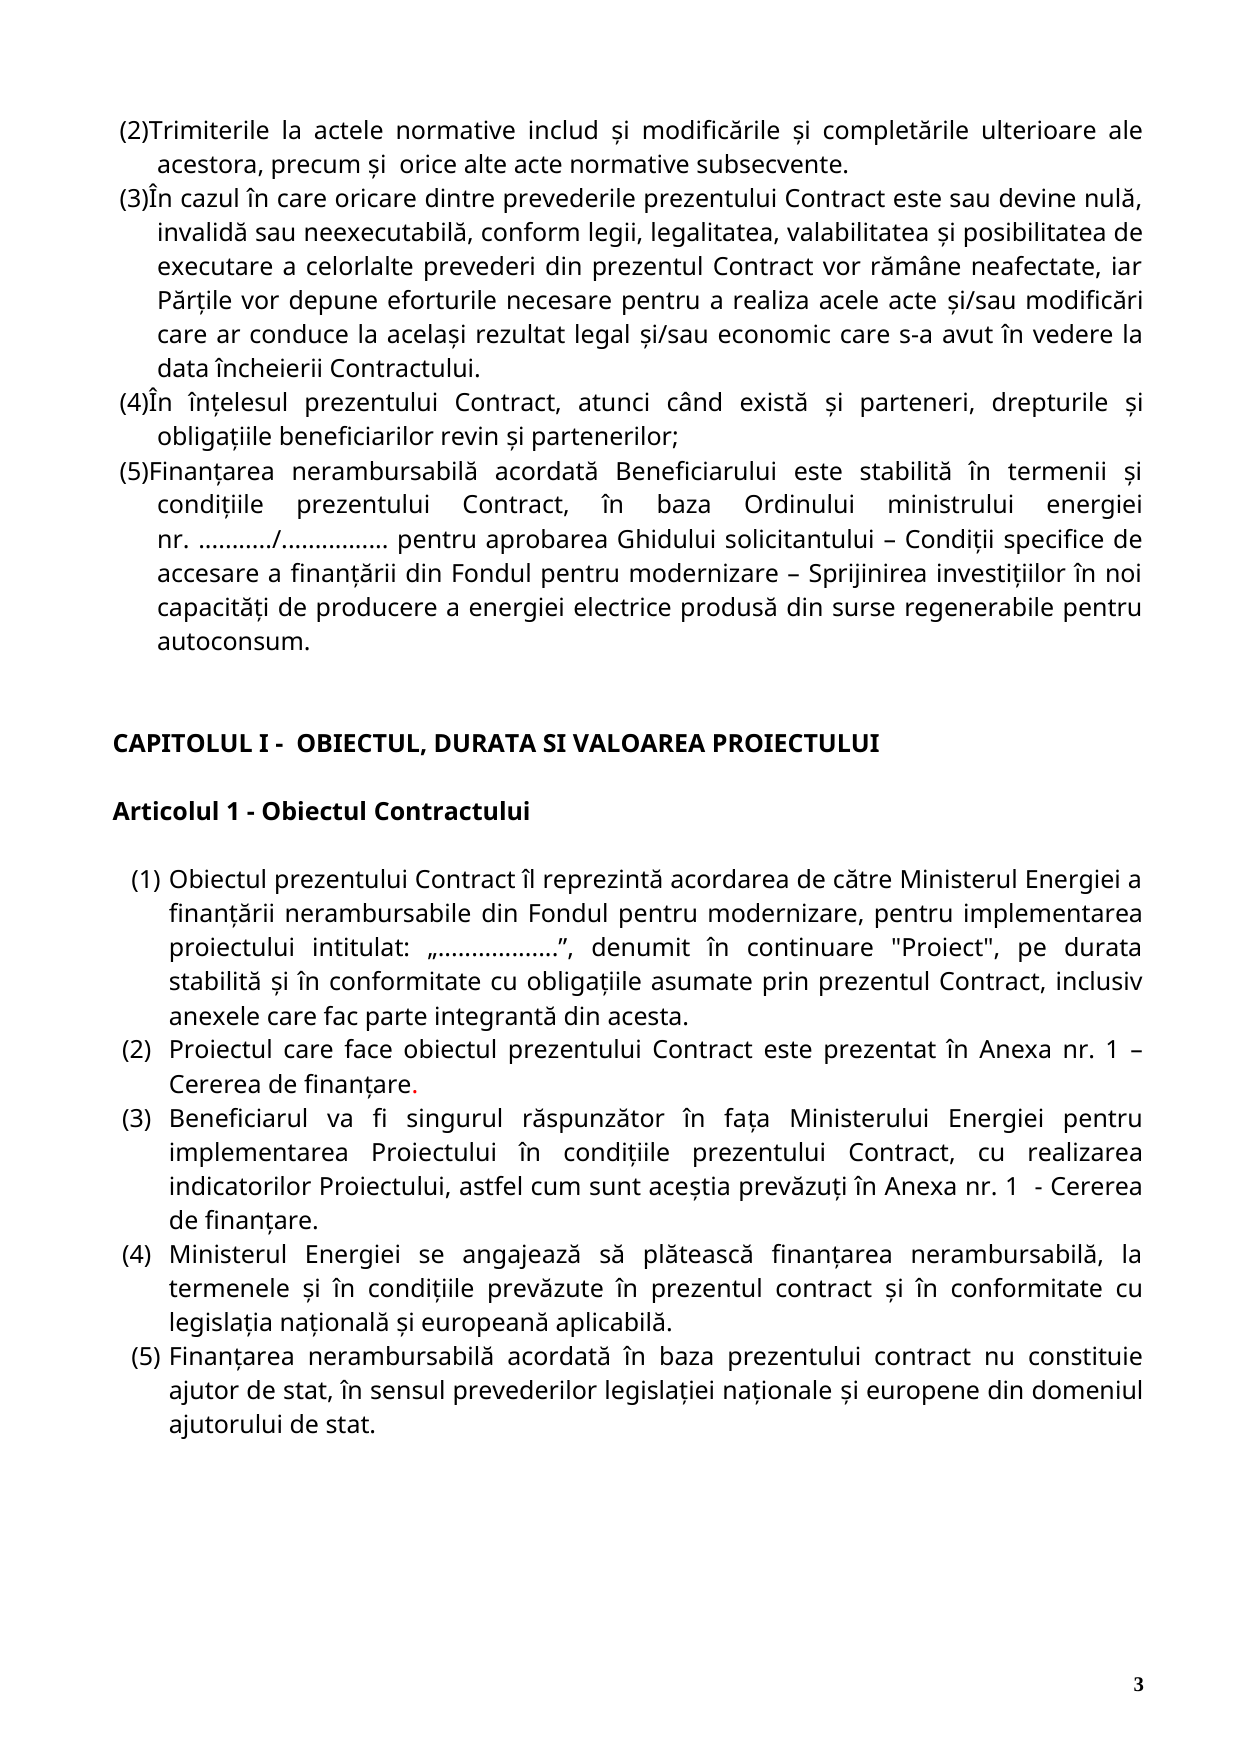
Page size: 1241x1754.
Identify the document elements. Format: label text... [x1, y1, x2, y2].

list Finanțarea nerambursabilă acordată Beneficiarului este stabilită în termenii şi condiţiile prezentului Contract, în baza Ordinului ministrului energiei nr. .........../................ pentru aprobarea Ghidului solicitantului – Condiții specifice de accesare a finanțării din Fondul pentru modernizare – Sprijinirea investițiilor în noi capacități de producere a energiei electrice produsă din surse regenerabile pentru autoconsum. [119, 453, 1144, 657]
subtitle Articolul 1 - Obiectul Contractului [112, 794, 1144, 828]
list Obiectul prezentului Contract îl reprezintă acordarea de către Ministerul Energiei a finanțării nerambursabile din Fondul pentru modernizare, pentru implementarea proiectului intitulat: „..................”, denumit în continuare "Proiect", pe durata stabilită și în conformitate cu obligațiile asumate prin prezentul Contract, inclusiv anexele care fac parte integrantă din acesta. [131, 862, 1144, 1032]
list În înțelesul prezentului Contract, atunci când există și parteneri, drepturile și obligațiile beneficiarilor revin și partenerilor; [119, 385, 1144, 453]
list În cazul în care oricare dintre prevederile prezentului Contract este sau devine nulă, invalidă sau neexecutabilă, conform legii, legalitatea, valabilitatea și posibilitatea de executare a celorlalte prevederi din prezentul Contract vor rămâne neafectate, iar Părțile vor depune eforturile necesare pentru a realiza acele acte și/sau modificări care ar conduce la același rezultat legal și/sau economic care s-a avut în vedere la data încheierii Contractului. [119, 181, 1144, 385]
list Ministerul Energiei se angajează să plătească finanțarea nerambursabilă, la termenele și în condițiile prevăzute în prezentul contract și în conformitate cu legislația națională și europeană aplicabilă. [122, 1237, 1144, 1339]
list Proiectul care face obiectul prezentului Contract este prezentat în Anexa nr. 1 – Cererea de finanțare. [122, 1032, 1144, 1100]
list Beneficiarul va fi singurul răspunzător în faţa Ministerului Energiei pentru implementarea Proiectului în condițiile prezentului Contract, cu realizarea indicatorilor Proiectului, astfel cum sunt aceștia prevăzuți în Anexa nr. 1 - Cererea de finanțare. [122, 1100, 1144, 1237]
list Finanțarea nerambursabilă acordată în baza prezentului contract nu constituie ajutor de stat, în sensul prevederilor legislației naționale și europene din domeniul ajutorului de stat. [131, 1339, 1144, 1441]
text CAPITOLUL I - OBIECTUL, DURATA SI VALOAREA PROIECTULUI [112, 726, 1144, 760]
list Trimiterile la actele normative includ și modificările și completările ulterioare ale acestora, precum și orice alte acte normative subsecvente. [119, 112, 1144, 181]
